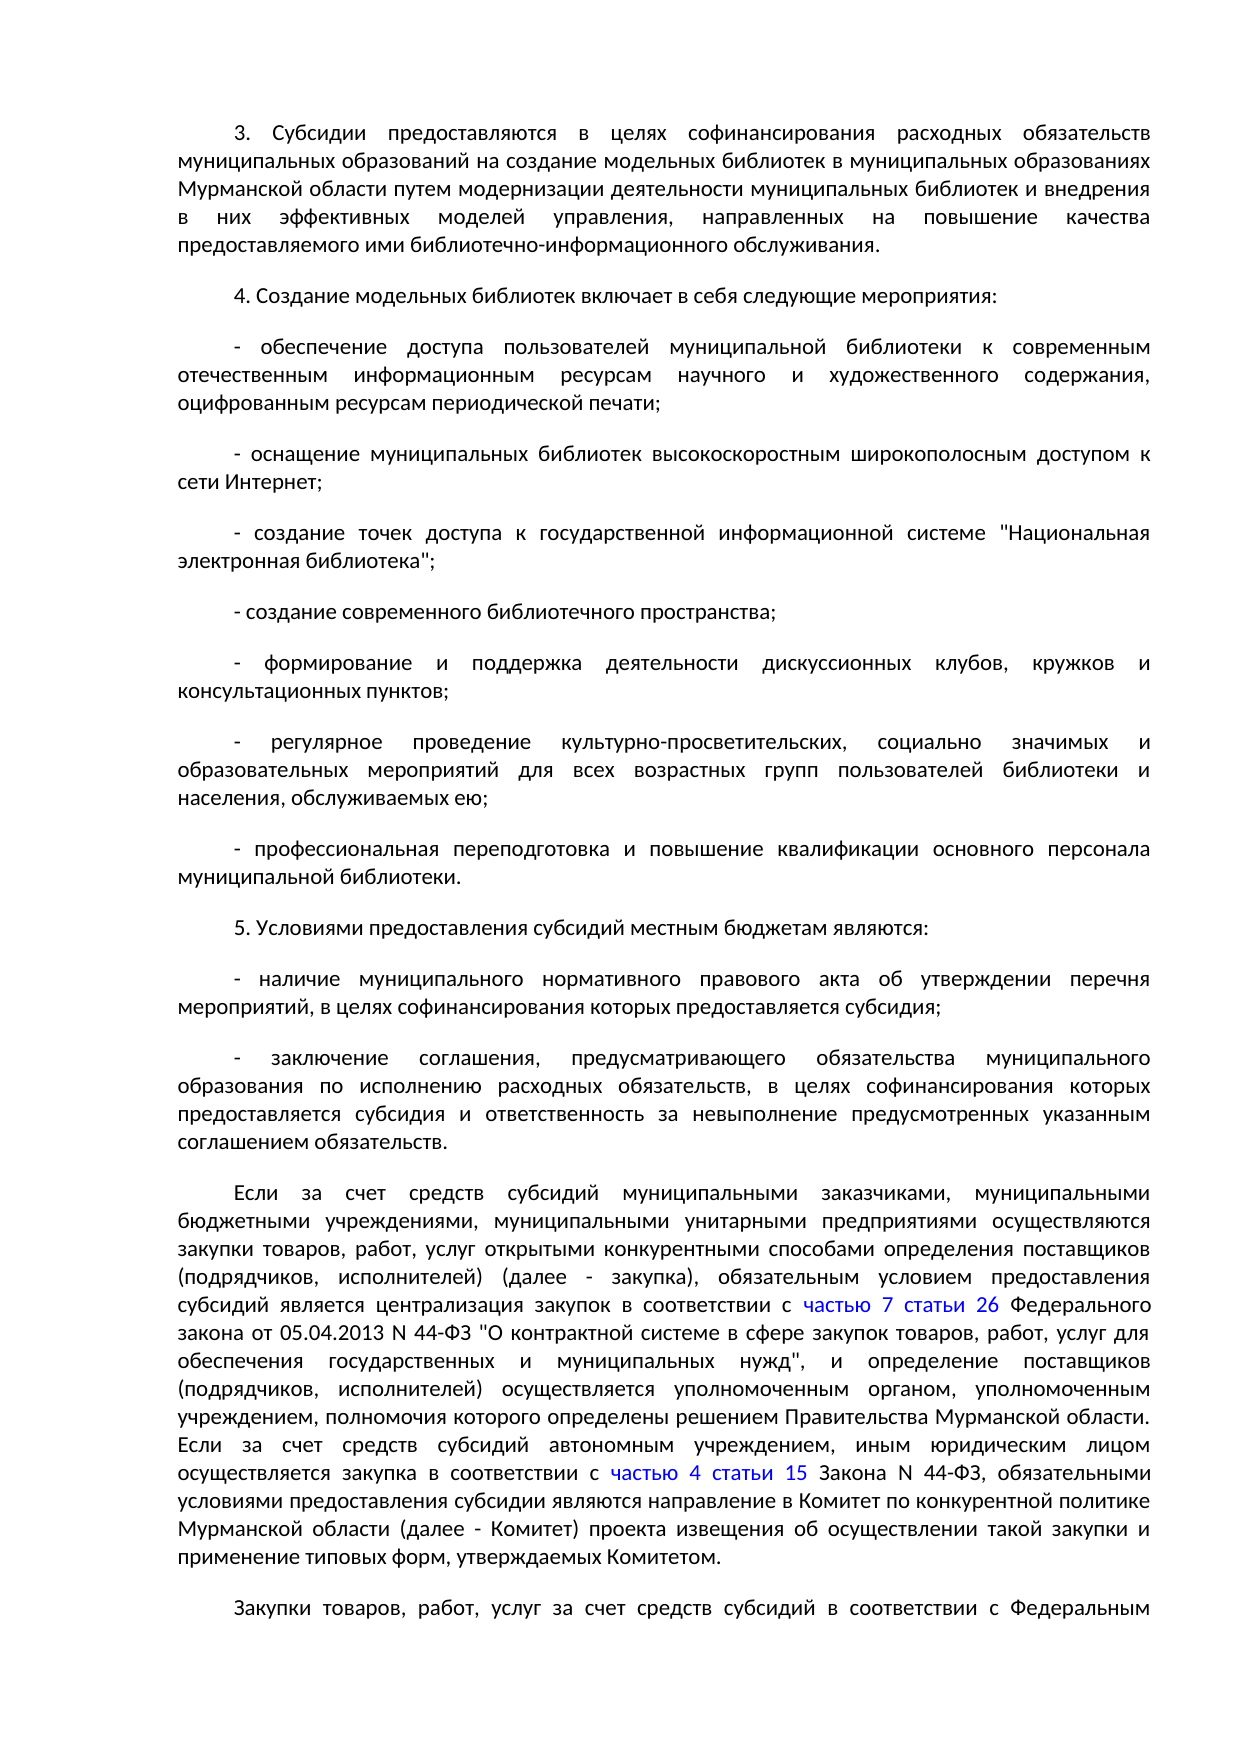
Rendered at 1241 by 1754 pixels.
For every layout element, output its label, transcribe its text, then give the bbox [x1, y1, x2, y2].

text - профессиональная переподготовка и повышение квалификации основного персонала муниципальной библиотеки. [177, 834, 1152, 890]
text - обеспечение доступа пользователей муниципальной библиотеки к современным отечественным информационным ресурсам научного и художественного содержания, оцифрованным ресурсам периодической печати; [177, 332, 1152, 416]
text - формирование и поддержка деятельности дискуссионных клубов, кружков и консультационных пунктов; [177, 648, 1152, 704]
text - регулярное проведение культурно-просветительских, социально значимых и образовательных мероприятий для всех возрастных групп пользователей библиотеки и населения, обслуживаемых ею; [177, 727, 1152, 811]
text - оснащение муниципальных библиотек высокоскоростным широкополосным доступом к сети Интернет; [177, 439, 1152, 495]
text - создание современного библиотечного пространства; [177, 597, 1152, 625]
text 5. Условиями предоставления субсидий местным бюджетам являются: [177, 913, 1152, 941]
text - заключение соглашения, предусматривающего обязательства муниципального образования по исполнению расходных обязательств, в целях софинансирования которых предоставляется субсидия и ответственность за невыполнение предусмотренных указанным соглашением обязательств. [177, 1043, 1152, 1155]
text - создание точек доступа к государственной информационной системе "Национальная электронная библиотека"; [177, 518, 1152, 574]
text Если за счет средств субсидий муниципальными заказчиками, муниципальными бюджетными учреждениями, муниципальными унитарными предприятиями осуществляются закупки товаров, работ, услуг открытыми конкурентными способами определения поставщиков (подрядчиков, исполнителей) (далее - закупка), обязательным условием предоставления субсидий является централизация закупок в соответствии с частью 7 статьи 26 Федерального закона от 05.04.2013 N 44-ФЗ "О контрактной системе в сфере закупок товаров, работ, услуг для обеспечения государственных и муниципальных нужд", и определение поставщиков (подрядчиков, исполнителей) осуществляется уполномоченным органом, уполномоченным учреждением, полномочия которого определены решением Правительства Мурманской области. Если за счет средств субсидий автономным учреждением, иным юридическим лицом осуществляется закупка в соответствии с частью 4 статьи 15 Закона N 44-ФЗ, обязательными условиями предоставления субсидии являются направление в Комитет по конкурентной политике Мурманской области (далее - Комитет) проекта извещения об осуществлении такой закупки и применение типовых форм, утверждаемых Комитетом. [177, 1178, 1152, 1570]
text 4. Создание модельных библиотек включает в себя следующие мероприятия: [177, 281, 1152, 309]
text - наличие муниципального нормативного правового акта об утверждении перечня мероприятий, в целях софинансирования которых предоставляется субсидия; [177, 964, 1152, 1020]
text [177, 1593, 1152, 1621]
text 3. Субсидии предоставляются в целях софинансирования расходных обязательств муниципальных образований на создание модельных библиотек в муниципальных образованиях Мурманской области путем модернизации деятельности муниципальных библиотек и внедрения в них эффективных моделей управления, направленных на повышение качества предоставляемого ими библиотечно-информационного обслуживания. [177, 118, 1152, 258]
